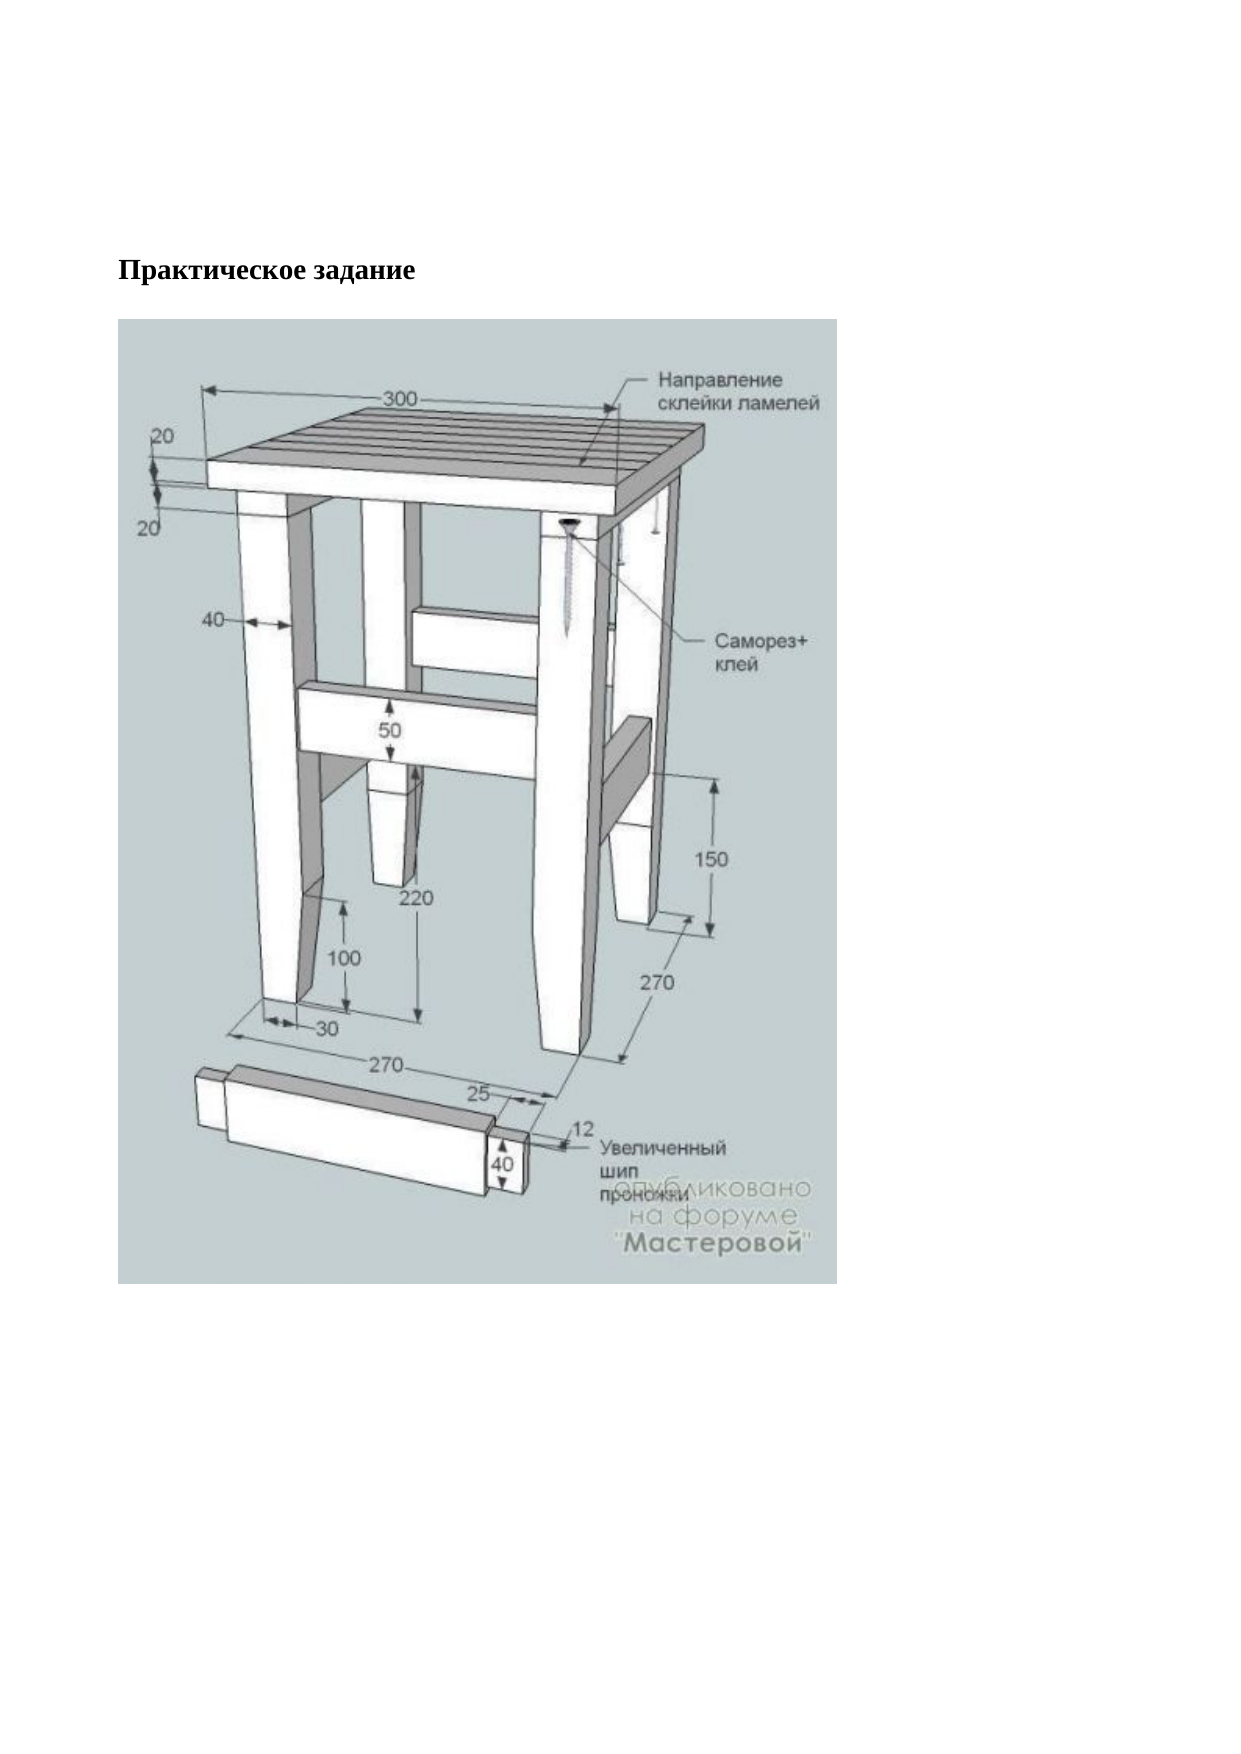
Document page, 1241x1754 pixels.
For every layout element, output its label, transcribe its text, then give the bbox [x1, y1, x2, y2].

text Практическое задание [118, 252, 1152, 286]
picture [118, 319, 837, 1284]
